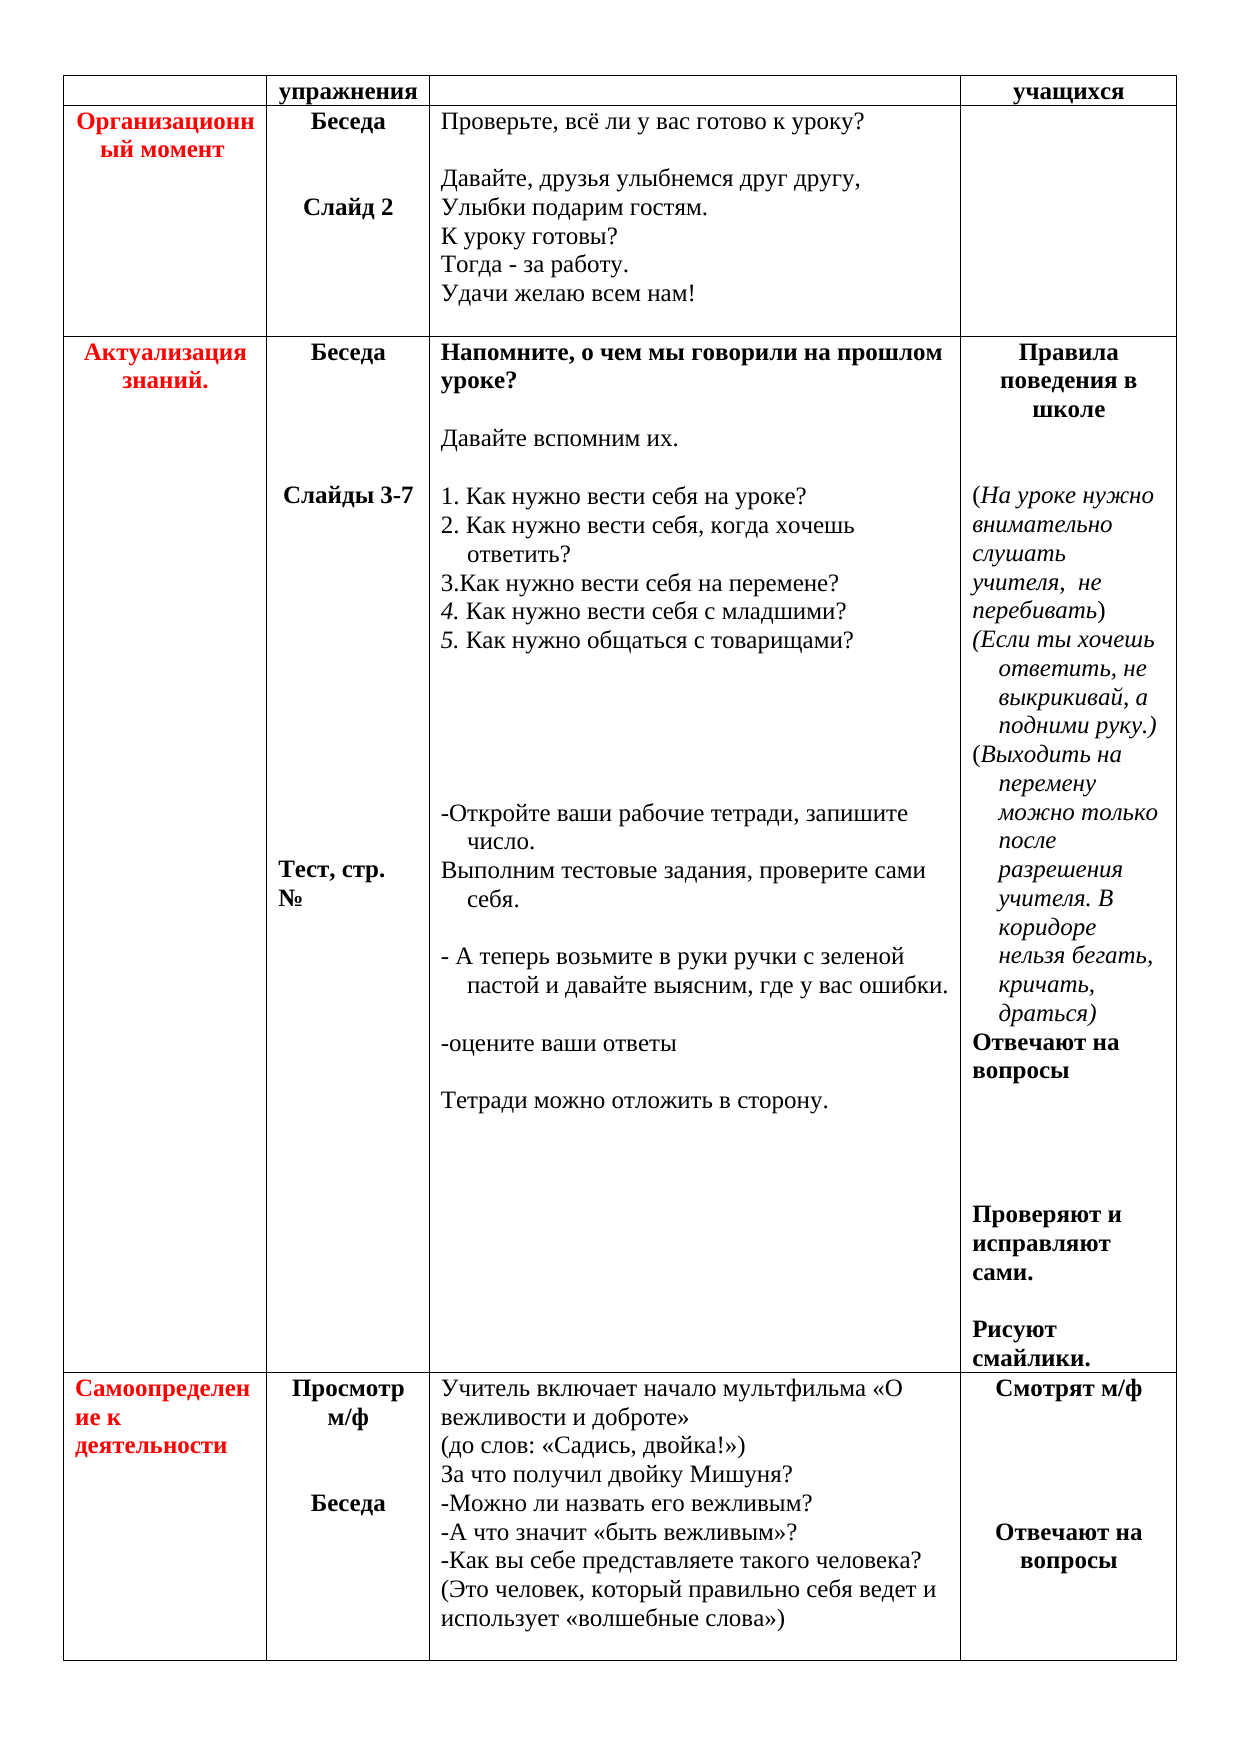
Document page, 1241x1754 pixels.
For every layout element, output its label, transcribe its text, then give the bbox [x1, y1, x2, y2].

table_cell Беседа Слайд 2 [267, 106, 429, 336]
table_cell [64, 1373, 266, 1660]
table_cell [430, 1373, 960, 1660]
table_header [961, 76, 1176, 105]
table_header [430, 76, 960, 105]
table_cell Правила поведения в школе (На уроке нужно внимательно слушать учителя, не перебивать) (Если ты хочешь ответить, не выкрикивай, а подними руку.) (Выходить на перемену можно только после разрешения учителя. В коридоре нельзя бегать, кричать, драться) Отвечают на вопросы Проверяют и исправляют сами. Рисуют смайлики. [961, 337, 1176, 1372]
table_cell [961, 106, 1176, 336]
table_cell Напомните, о чем мы говорили на прошлом уроке? Давайте вспомним их. 1. Как нужно вести себя на уроке? 2. Как нужно вести себя, когда хочешь ответить? 3.Как нужно вести себя на перемене? 4. Как нужно вести себя с младшими? 5. Как нужно общаться с товарищами? -Откройте ваши рабочие тетради, запишите число. Выполним тестовые задания, проверите сами себя. - А теперь возьмите в руки ручки с зеленой пастой и давайте выясним, где у вас ошибки. -оцените ваши ответы Тетради можно отложить в сторону. [430, 337, 960, 1372]
table_cell Организационный момент [64, 106, 266, 336]
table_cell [961, 1373, 1176, 1660]
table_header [267, 76, 429, 105]
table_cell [267, 1373, 429, 1660]
table_cell Проверьте, всё ли у вас готово к уроку? Давайте, друзья улыбнемся друг другу, Улыбки подарим гостям. К уроку готовы? Тогда - за работу. Удачи желаю всем нам! [430, 106, 960, 336]
table_cell Беседа Слайды 3-7 Тест, стр. № [267, 337, 429, 1372]
table_header этапы [64, 76, 266, 105]
table_cell Актуализация знаний. [64, 337, 266, 1372]
